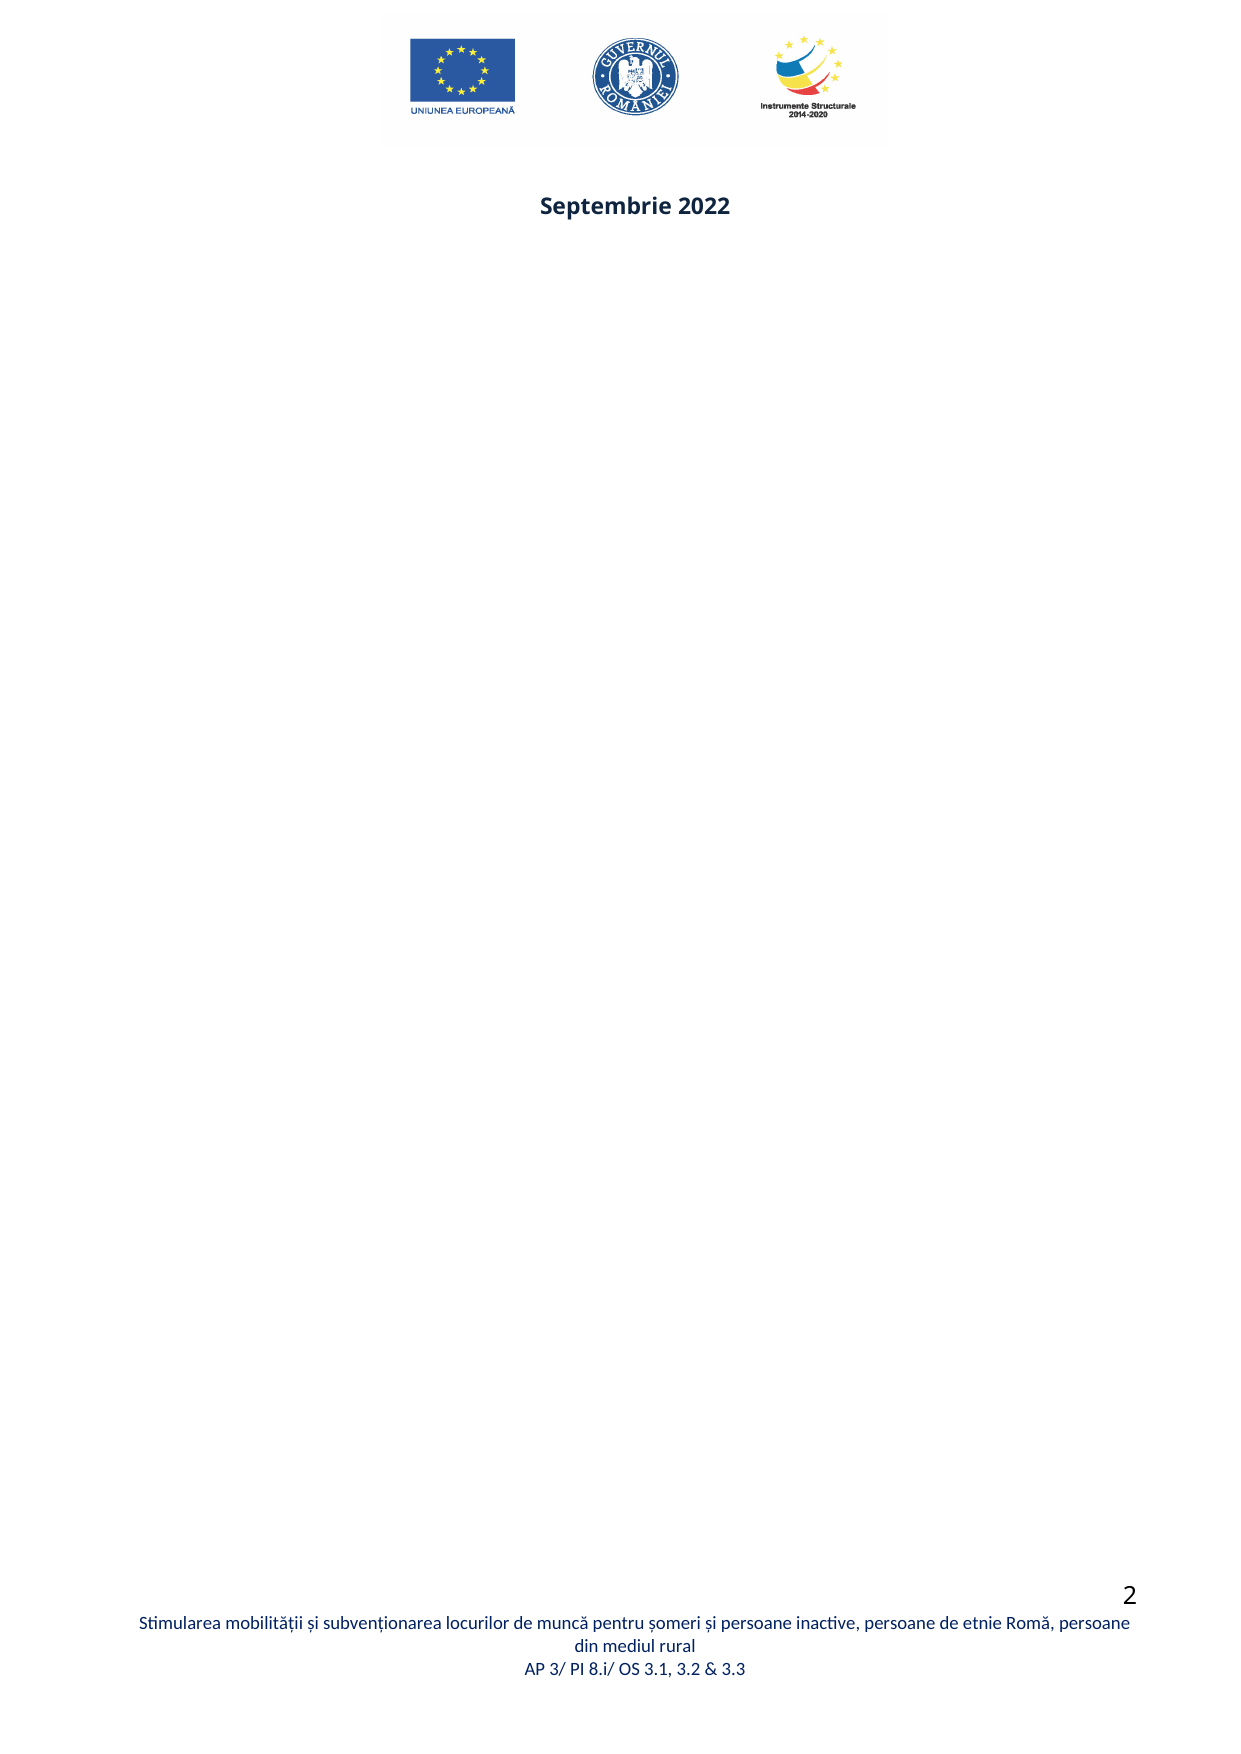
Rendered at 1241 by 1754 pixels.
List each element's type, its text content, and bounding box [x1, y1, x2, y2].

picture [380, 14, 890, 147]
text Septembrie 2022 [133, 190, 1137, 221]
